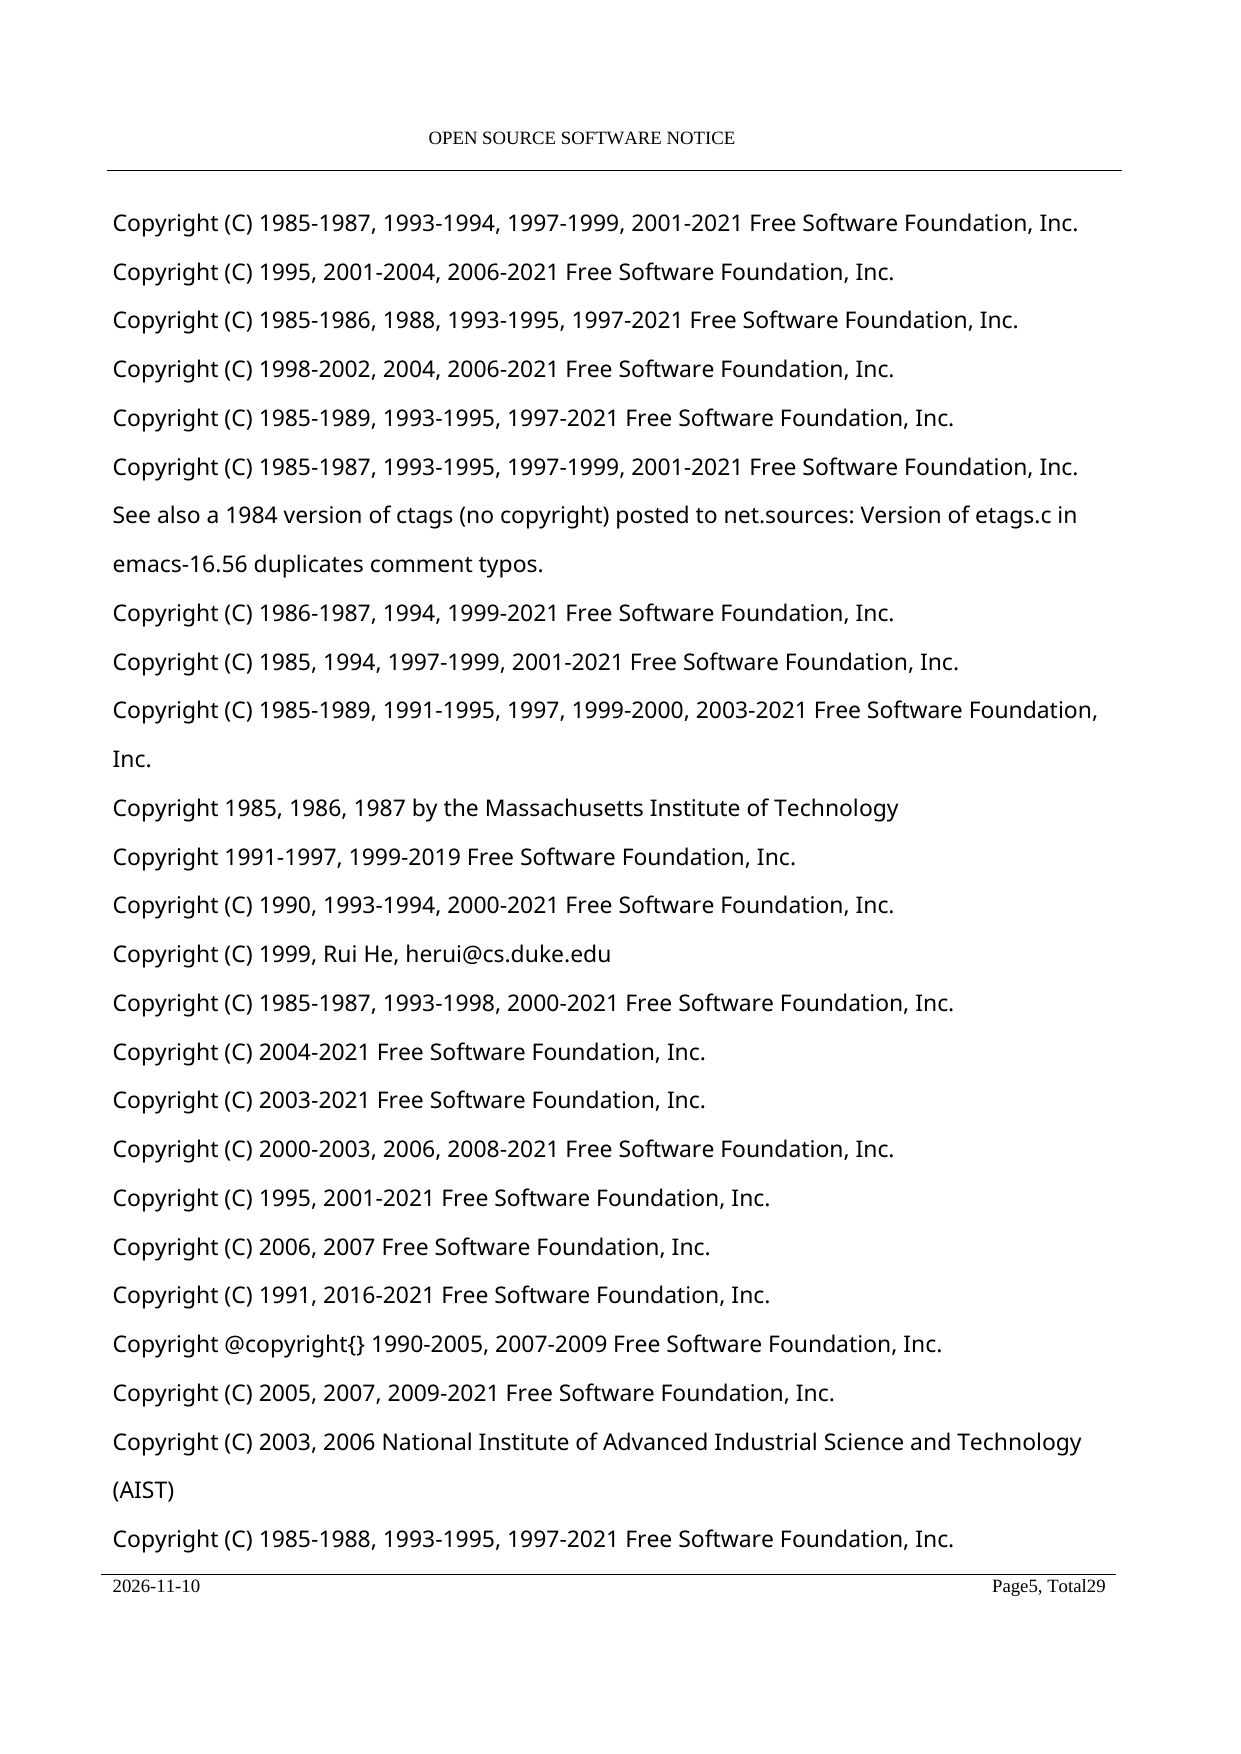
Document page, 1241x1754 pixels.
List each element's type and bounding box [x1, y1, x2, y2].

text [112, 206, 1128, 1555]
